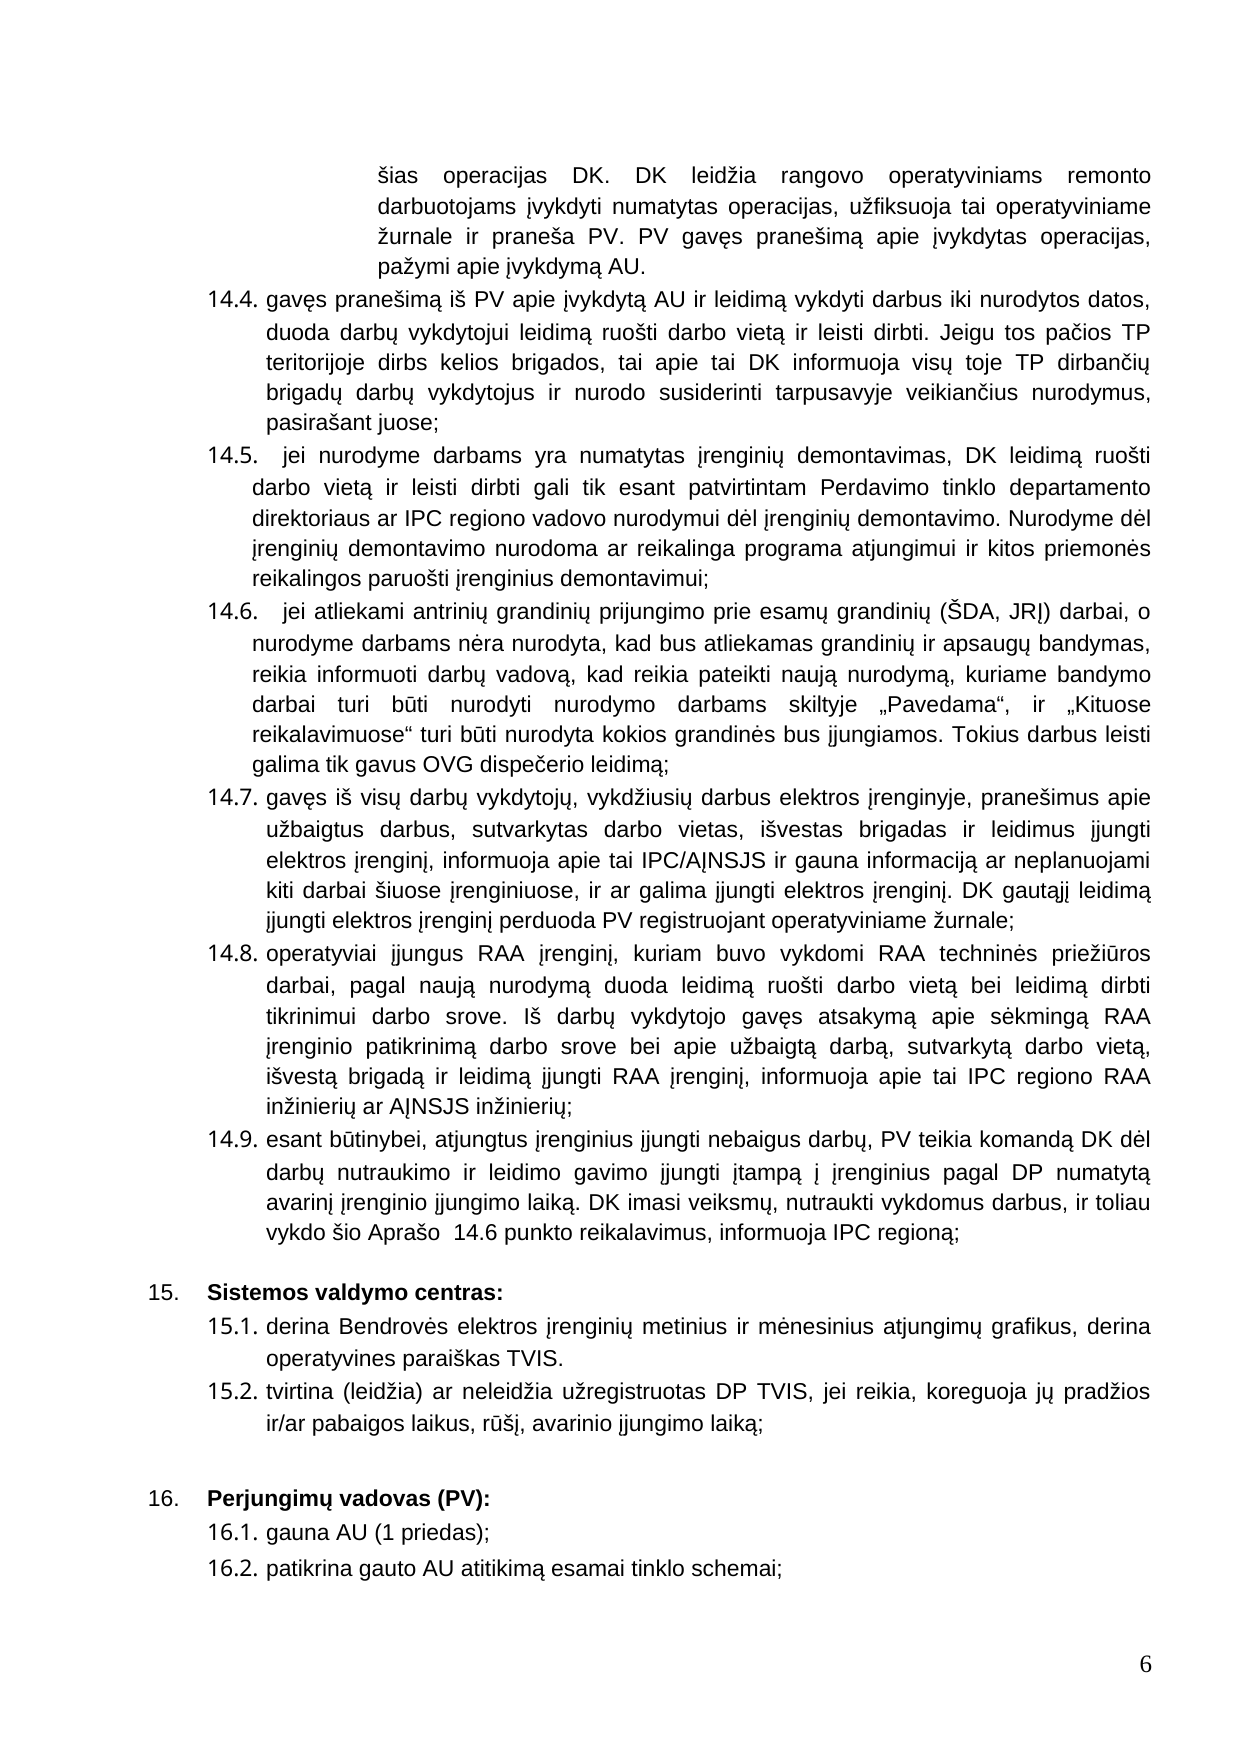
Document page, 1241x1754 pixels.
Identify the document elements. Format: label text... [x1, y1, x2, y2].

list gavęs pranešimą iš PV apie įvykdytą AU ir leidimą vykdyti darbus iki nurodytos datos, duoda darbų vykdytojui leidimą ruošti darbo vietą ir leisti dirbti. Jeigu tos pačios TP teritorijoje dirbs kelios brigados, tai apie tai DK informuoja visų toje TP dirbančių brigadų darbų vykdytojus ir nurodo susiderinti tarpusavyje veikiančius nurodymus, pasirašant juose; [207, 283, 1152, 435]
list gavęs iš visų darbų vykdytojų, vykdžiusių darbus elektros įrenginyje, pranešimus apie užbaigtus darbus, sutvarkytas darbo vietas, išvestas brigadas ir leidimus įjungti elektros įrenginį, informuoja apie tai IPC/AĮNSJS ir gauna informaciją ar neplanuojami kiti darbai šiuose įrenginiuose, ir ar galima įjungti elektros įrenginį. DK gautąjį leidimą įjungti elektros įrenginį perduoda PV registruojant operatyviniame žurnale; [207, 781, 1152, 933]
list derina Bendrovės elektros įrenginių metinius ir mėnesinius atjungimų grafikus, derina operatyvines paraiškas TVIS. [207, 1309, 1152, 1371]
list operatyviai įjungus RAA įrenginį, kuriam buvo vykdomi RAA techninės priežiūros darbai, pagal naują nurodymą duoda leidimą ruošti darbo vietą bei leidimą dirbti tikrinimui darbo srove. Iš darbų vykdytojo gavęs atsakymą apie sėkmingą RAA įrenginio patikrinimą darbo srove bei apie užbaigtą darbą, sutvarkytą darbo vietą, išvestą brigadą ir leidimą įjungti RAA įrenginį, informuoja apie tai IPC regiono RAA inžinierių ar AĮNSJS inžinierių; [207, 937, 1152, 1119]
list Sistemos valdymo centras: [148, 1279, 1152, 1306]
list patikrina gauto AU atitikimą esamai tinklo schemai; [207, 1551, 1152, 1583]
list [325, 162, 1152, 279]
list jei atliekami antrinių grandinių prijungimo prie esamų grandinių (ŠDA, JRĮ) darbai, o nurodyme darbams nėra nurodyta, kad bus atliekamas grandinių ir apsaugų bandymas, reikia informuoti darbų vadovą, kad reikia pateikti naują nurodymą, kuriame bandymo darbai turi būti nurodyti nurodymo darbams skiltyje „Pavedama“, ir „Kituose reikalavimuose“ turi būti nurodyta kokios grandinės bus įjungiamos. Tokius darbus leisti galima tik gavus OVG dispečerio leidimą; [207, 595, 1152, 777]
list Perjungimų vadovas (PV): [148, 1485, 1152, 1512]
list tvirtina (leidžia) ar neleidžia užregistruotas DP TVIS, jei reikia, koreguoja jų pradžios ir/ar pabaigos laikus, rūšį, avarinio įjungimo laiką; [207, 1375, 1152, 1436]
list gauna AU (1 priedas); [207, 1516, 1152, 1547]
list esant būtinybei, atjungtus įrenginius įjungti nebaigus darbų, PV teikia komandą DK dėl darbų nutraukimo ir leidimo gavimo įjungti įtampą į įrenginius pagal DP numatytą avarinį įrenginio įjungimo laiką. DK imasi veiksmų, nutraukti vykdomus darbus, ir toliau vykdo šio Aprašo 14.6 punkto reikalavimus, informuoja IPC regioną; [207, 1123, 1152, 1245]
list jei nurodyme darbams yra numatytas įrenginių demontavimas, DK leidimą ruošti darbo vietą ir leisti dirbti gali tik esant patvirtintam Perdavimo tinklo departamento direktoriaus ar IPC regiono vadovo nurodymui dėl įrenginių demontavimo. Nurodyme dėl įrenginių demontavimo nurodoma ar reikalinga programa atjungimui ir kitos priemonės reikalingos paruošti įrenginius demontavimui; [207, 439, 1152, 591]
